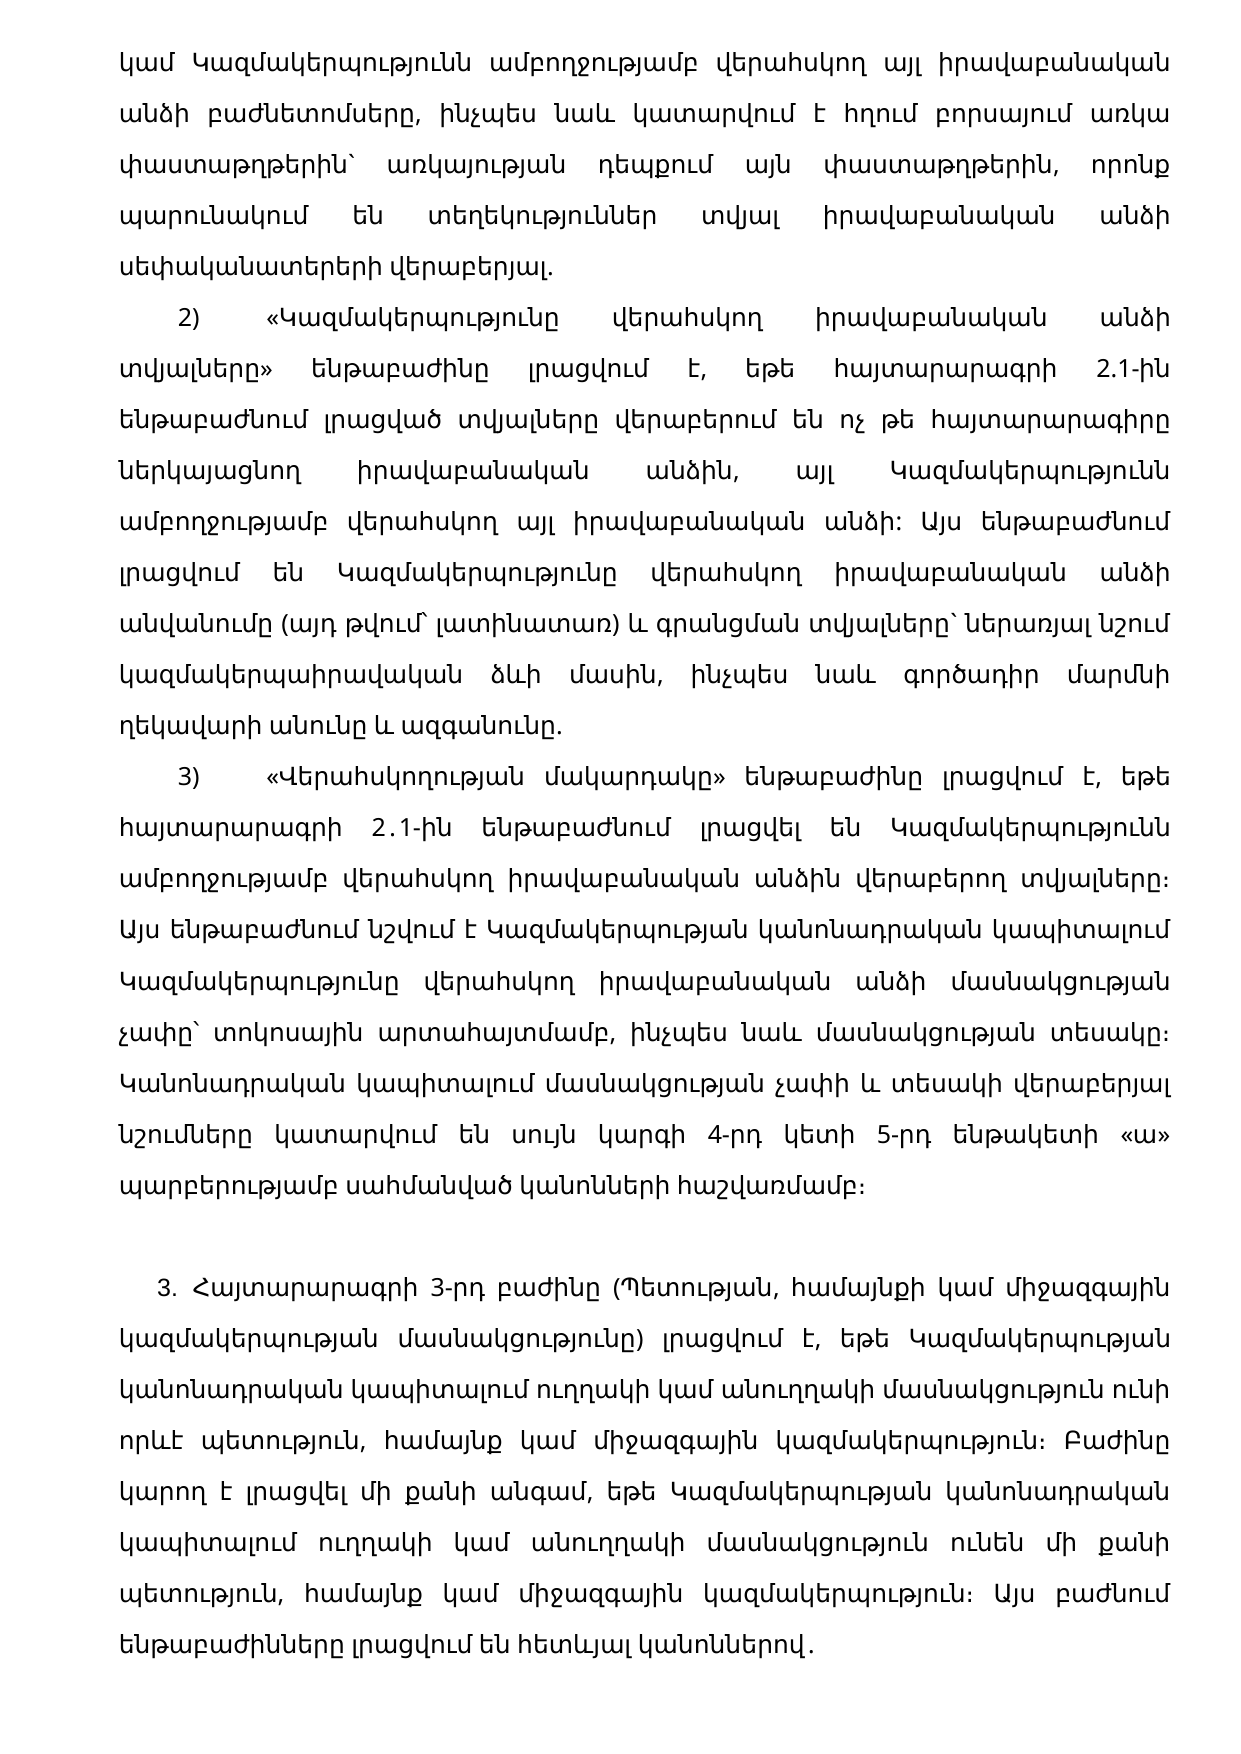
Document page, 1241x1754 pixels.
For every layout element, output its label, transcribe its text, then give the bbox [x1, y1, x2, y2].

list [118, 44, 1171, 283]
list «Վերահսկողության մակարդակը» ենթաբաժինը լրացվում է, եթե հայտարարագրի 2․1-ին ենթաբաժնում լրացվել են Կազմակերպությունն ամբողջությամբ վերահսկող իրավաբանական անձին վերաբերող տվյալները։ Այս ենթաբաժնում նշվում է Կազմակերպության կանոնադրական կապիտալում Կազմակերպությունը վերահսկող իրավաբանական անձի մասնակցության չափը՝ տոկոսային արտահայտմամբ, ինչպես նաև մասնակցության տեսակը։ Կանոնադրական կապիտալում մասնակցության չափի և տեսակի վերաբերյալ նշումները կատարվում են սույն կարգի 4-րդ կետի 5-րդ ենթակետի «ա» պարբերությամբ սահմանված կանոնների հաշվառմամբ։ [118, 759, 1171, 1201]
list «Կազմակերպությունը վերահսկող իրավաբանական անձի տվյալները» ենթաբաժինը լրացվում է, եթե հայտարարագրի 2.1-ին ենթաբաժնում լրացված տվյալները վերաբերում են ոչ թե հայտարարագիրը ներկայացնող իրավաբանական անձին, այլ Կազմակերպությունն ամբողջությամբ վերահսկող այլ իրավաբանական անձի: Այս ենթաբաժնում լրացվում են Կազմակերպությունը վերահսկող իրավաբանական անձի անվանումը (այդ թվում՝ լատինատառ) և գրանցման տվյալները` ներառյալ նշում կազմակերպաիրավական ձևի մասին, ինչպես նաև գործադիր մարմնի ղեկավարի անունը և ազգանունը. [118, 299, 1171, 742]
list Հայտարարագրի 3-րդ բաժինը (Պետության, համայնքի կամ միջազգային կազմակերպության մասնակցությունը) լրացվում է, եթե Կազմակերպության կանոնադրական կապիտալում ուղղակի կամ անուղղակի մասնակցություն ունի որևէ պետություն, համայնք կամ միջազգային կազմակերպություն։ Բաժինը կարող է լրացվել մի քանի անգամ, եթե Կազմակերպության կանոնադրական կապիտալում ուղղակի կամ անուղղակի մասնակցություն ունեն մի քանի պետություն, համայնք կամ միջազգային կազմակերպություն։ Այս բաժնում ենթաբաժինները լրացվում են հետևյալ կանոններով․ [118, 1269, 1171, 1661]
